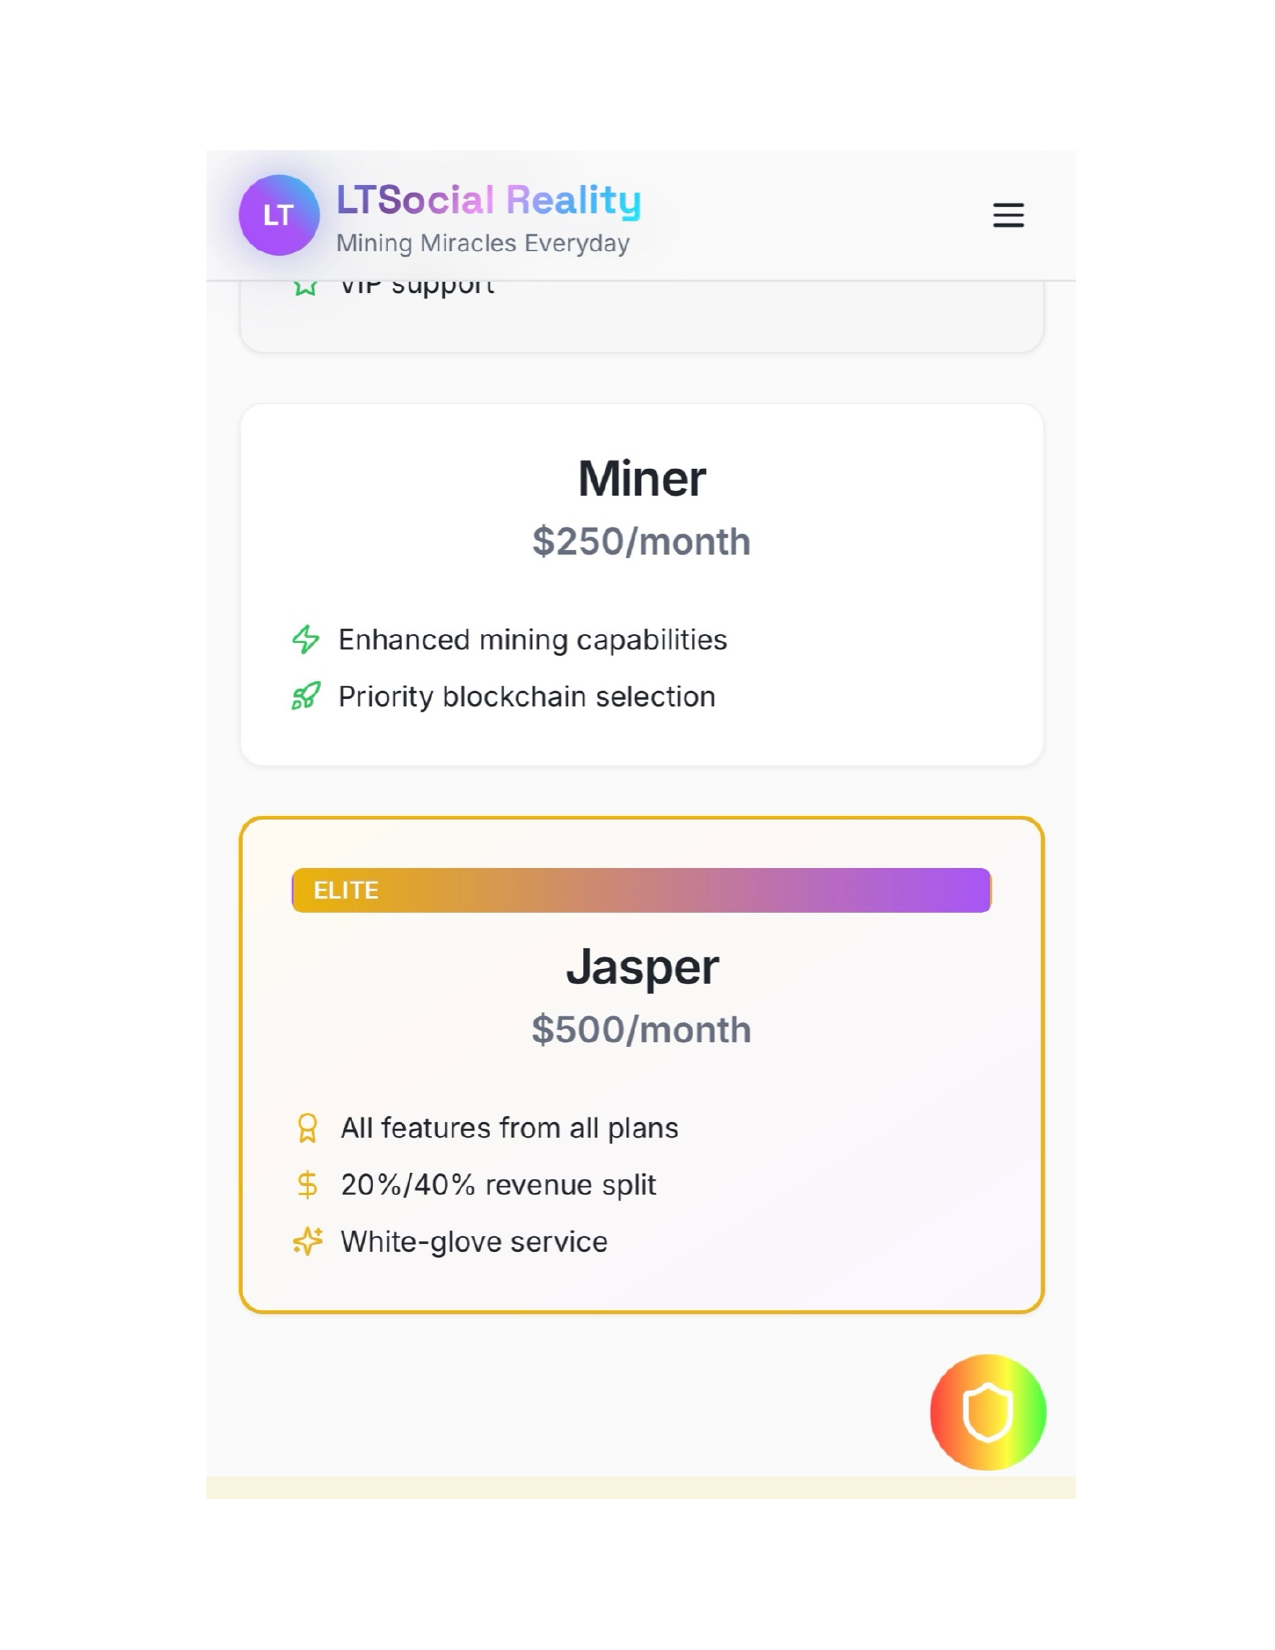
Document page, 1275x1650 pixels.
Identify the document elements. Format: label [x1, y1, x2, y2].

picture [206, 150, 1077, 1499]
